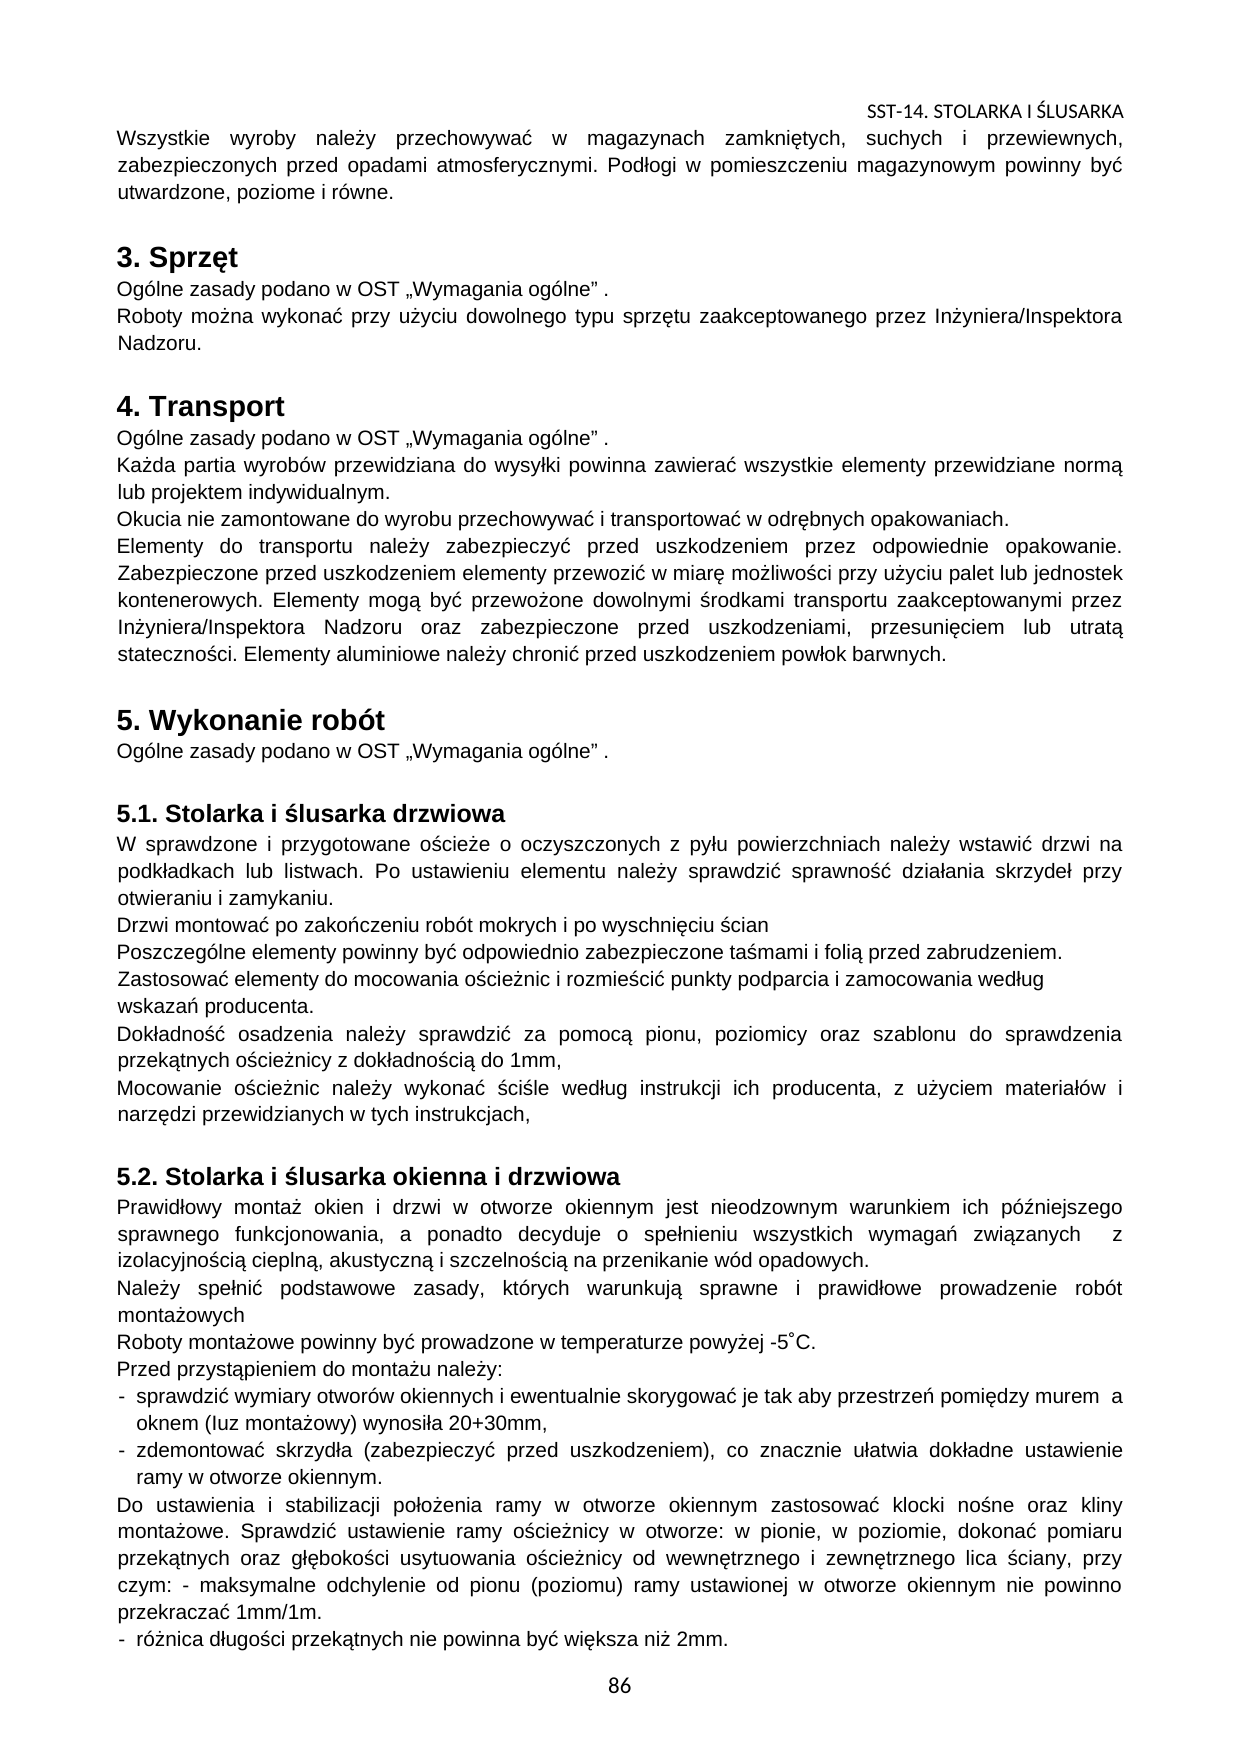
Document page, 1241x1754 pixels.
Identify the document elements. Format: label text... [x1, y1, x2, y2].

subtitle 4. Transport [116, 389, 1124, 423]
text Mocowanie ościeżnic należy wykonać ściśle według instrukcji ich producenta, z użyciem materiałów i narzędzi przewidzianych w tych instrukcjach, [116, 1075, 1124, 1126]
text Prawidłowy montaż okien i drzwi w otworze okiennym jest nieodzownym warunkiem ich późniejszego sprawnego funkcjonowania, a ponadto decyduje o spełnieniu wszystkich wymagań związanych z izolacyjnością cieplną, akustyczną i szczelnością na przenikanie wód opadowych. [116, 1195, 1124, 1272]
text Elementy do transportu należy zabezpieczyć przed uszkodzeniem przez odpowiednie opakowanie. Zabezpieczone przed uszkodzeniem elementy przewozić w miarę możliwości przy użyciu palet lub jednostek kontenerowych. Elementy mogą być przewożone dowolnymi środkami transportu zaakceptowanymi przez Inżyniera/Inspektora Nadzoru oraz zabezpieczone przed uszkodzeniami, przesunięciem lub utratą stateczności. Elementy aluminiowe należy chronić przed uszkodzeniem powłok barwnych. [116, 534, 1124, 665]
list różnica długości przekątnych nie powinna być większa niż 2mm. [118, 1627, 1124, 1651]
text W sprawdzone i przygotowane ościeże o oczyszczonych z pyłu powierzchniach należy wstawić drzwi na podkładkach lub listwach. Po ustawieniu elementu należy sprawdzić sprawność działania skrzydeł przy otwieraniu i zamykaniu. [116, 832, 1124, 909]
text Ogólne zasady podano w OST „Wymagania ogólne” . [116, 277, 1124, 301]
subtitle 3. Sprzęt [116, 240, 1124, 274]
list sprawdzić wymiary otworów okiennych i ewentualnie skorygować je tak aby przestrzeń pomiędzy murem a oknem (Iuz montażowy) wynosiła 20+30mm, [118, 1384, 1124, 1435]
text Drzwi montować po zakończeniu robót mokrych i po wyschnięciu ścian [116, 913, 1124, 937]
list zdemontować skrzydła (zabezpieczyć przed uszkodzeniem), co znacznie ułatwia dokładne ustawienie ramy w otworze okiennym. [118, 1438, 1124, 1489]
subtitle 5. Wykonanie robót [116, 702, 1124, 736]
text 5.2. Stolarka i ślusarka okienna i drzwiowa [116, 1162, 1124, 1191]
text Każda partia wyrobów przewidziana do wysyłki powinna zawierać wszystkie elementy przewidziane normą lub projektem indywidualnym. [116, 453, 1124, 504]
text 5.1. Stolarka i ślusarka drzwiowa [116, 799, 1124, 828]
text Ogólne zasady podano w OST „Wymagania ogólne” . [116, 739, 1124, 763]
text Roboty montażowe powinny być prowadzone w temperaturze powyżej -5˚C. [116, 1330, 1124, 1354]
text Wszystkie wyroby należy przechowywać w magazynach zamkniętych, suchych i przewiewnych, zabezpieczonych przed opadami atmosferycznymi. Podłogi w pomieszczeniu magazynowym powinny być utwardzone, poziome i równe. [116, 126, 1124, 203]
text Ogólne zasady podano w OST „Wymagania ogólne” . [116, 426, 1124, 449]
text Należy spełnić podstawowe zasady, których warunkują sprawne i prawidłowe prowadzenie robót montażowych [116, 1276, 1124, 1326]
text Poszczególne elementy powinny być odpowiednio zabezpieczone taśmami i folią przed zabrudzeniem. Zastosować elementy do mocowania ościeżnic i rozmieścić punkty podparcia i zamocowania według wskazań producenta. [116, 940, 1124, 1018]
text Przed przystąpieniem do montażu należy: [116, 1357, 1124, 1381]
text Dokładność osadzenia należy sprawdzić za pomocą pionu, poziomicy oraz szablonu do sprawdzenia przekątnych ościeżnicy z dokładnością do 1mm, [116, 1021, 1124, 1072]
text Roboty można wykonać przy użyciu dowolnego typu sprzętu zaakceptowanego przez Inżyniera/Inspektora Nadzoru. [116, 304, 1124, 355]
text Do ustawienia i stabilizacji położenia ramy w otworze okiennym zastosować klocki nośne oraz kliny montażowe. Sprawdzić ustawienie ramy ościeżnicy w otworze: w pionie, w poziomie, dokonać pomiaru przekątnych oraz głębokości usytuowania ościeżnicy od wewnętrznego i zewnętrznego lica ściany, przy czym: - maksymalne odchylenie od pionu (poziomu) ramy ustawionej w otworze okiennym nie powinno przekraczać 1mm/1m. [116, 1492, 1124, 1623]
text Okucia nie zamontowane do wyrobu przechowywać i transportować w odrębnych opakowaniach. [116, 507, 1124, 531]
